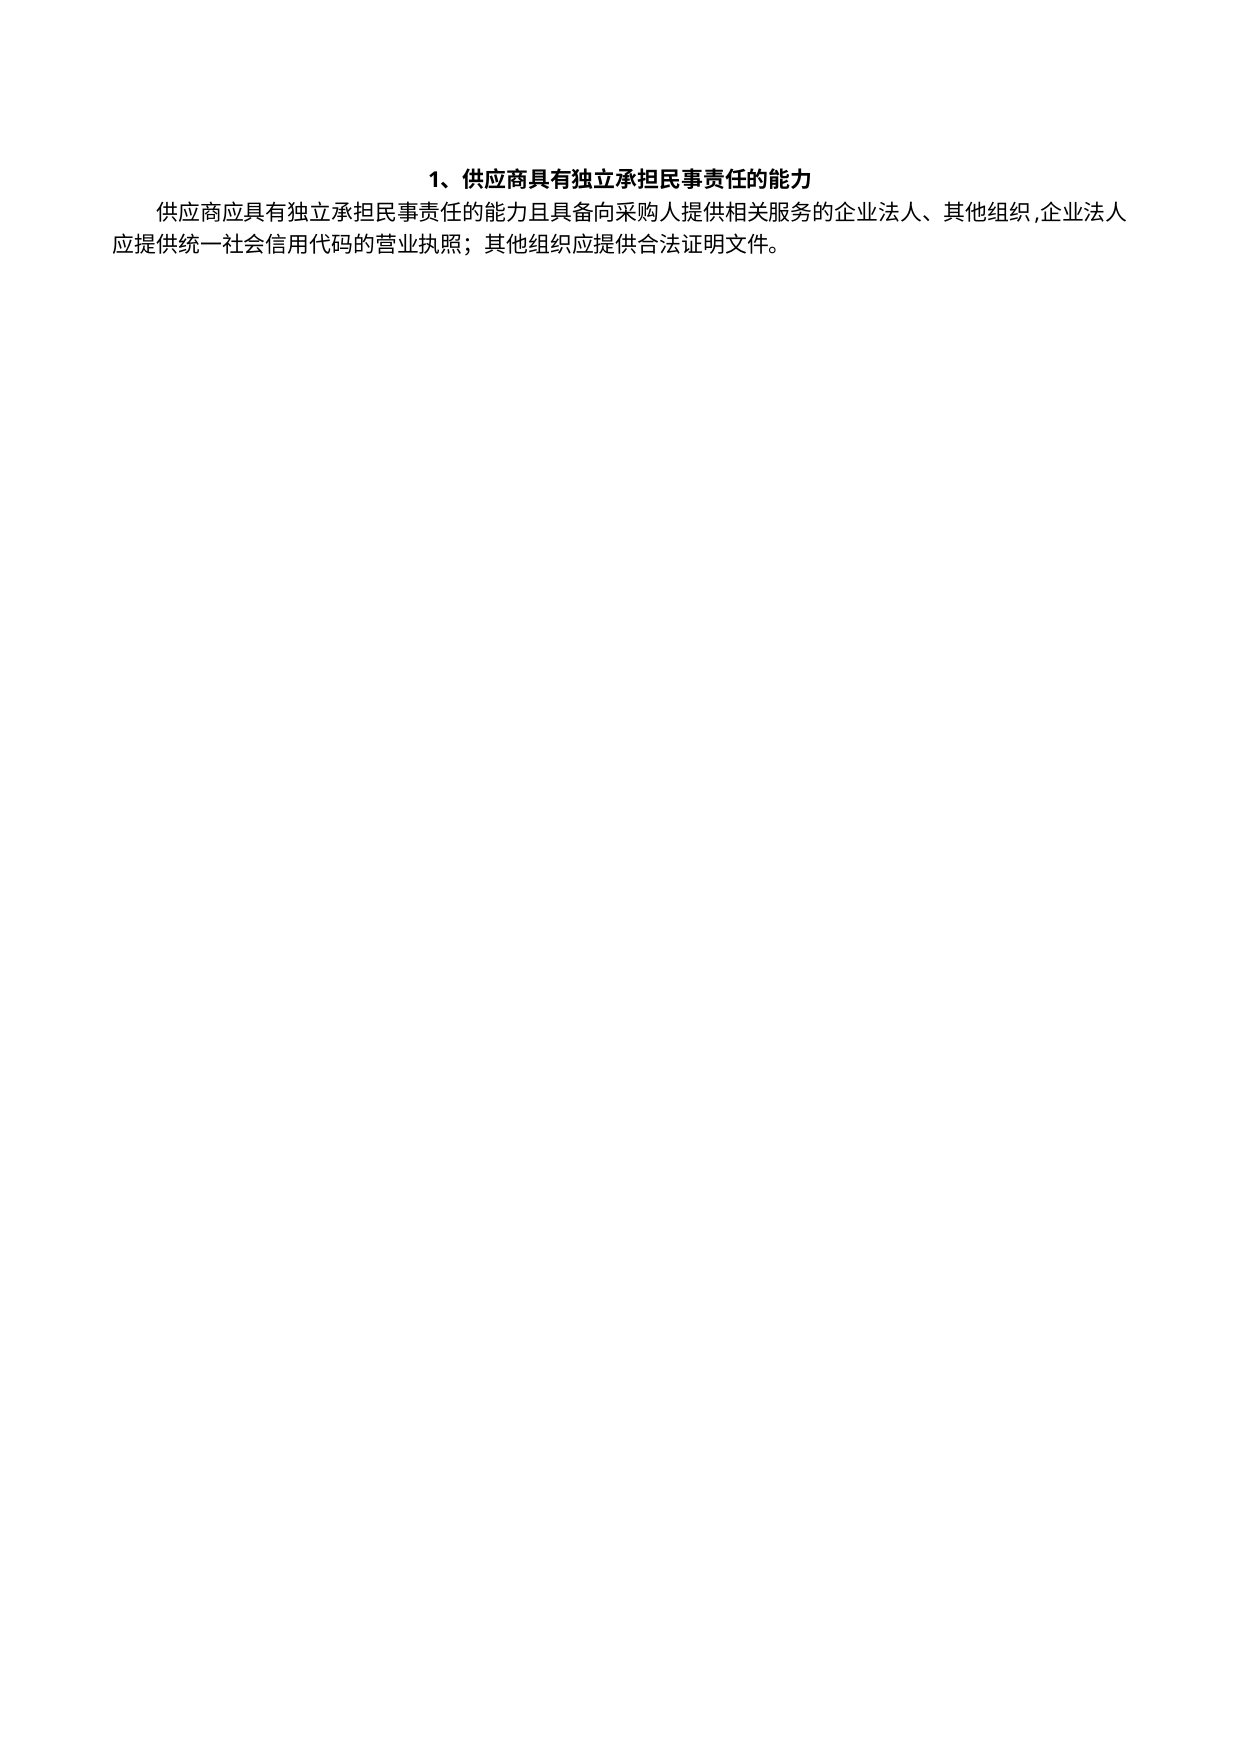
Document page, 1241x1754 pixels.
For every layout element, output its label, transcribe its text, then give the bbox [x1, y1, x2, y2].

text 1、供应商具有独立承担民事责任的能力 [112, 162, 1128, 194]
text 供应商应具有独立承担民事责任的能力且具备向采购人提供相关服务的企业法人、其他组织,企业法人应提供统一社会信用代码的营业执照；其他组织应提供合法证明文件。 [112, 194, 1128, 259]
